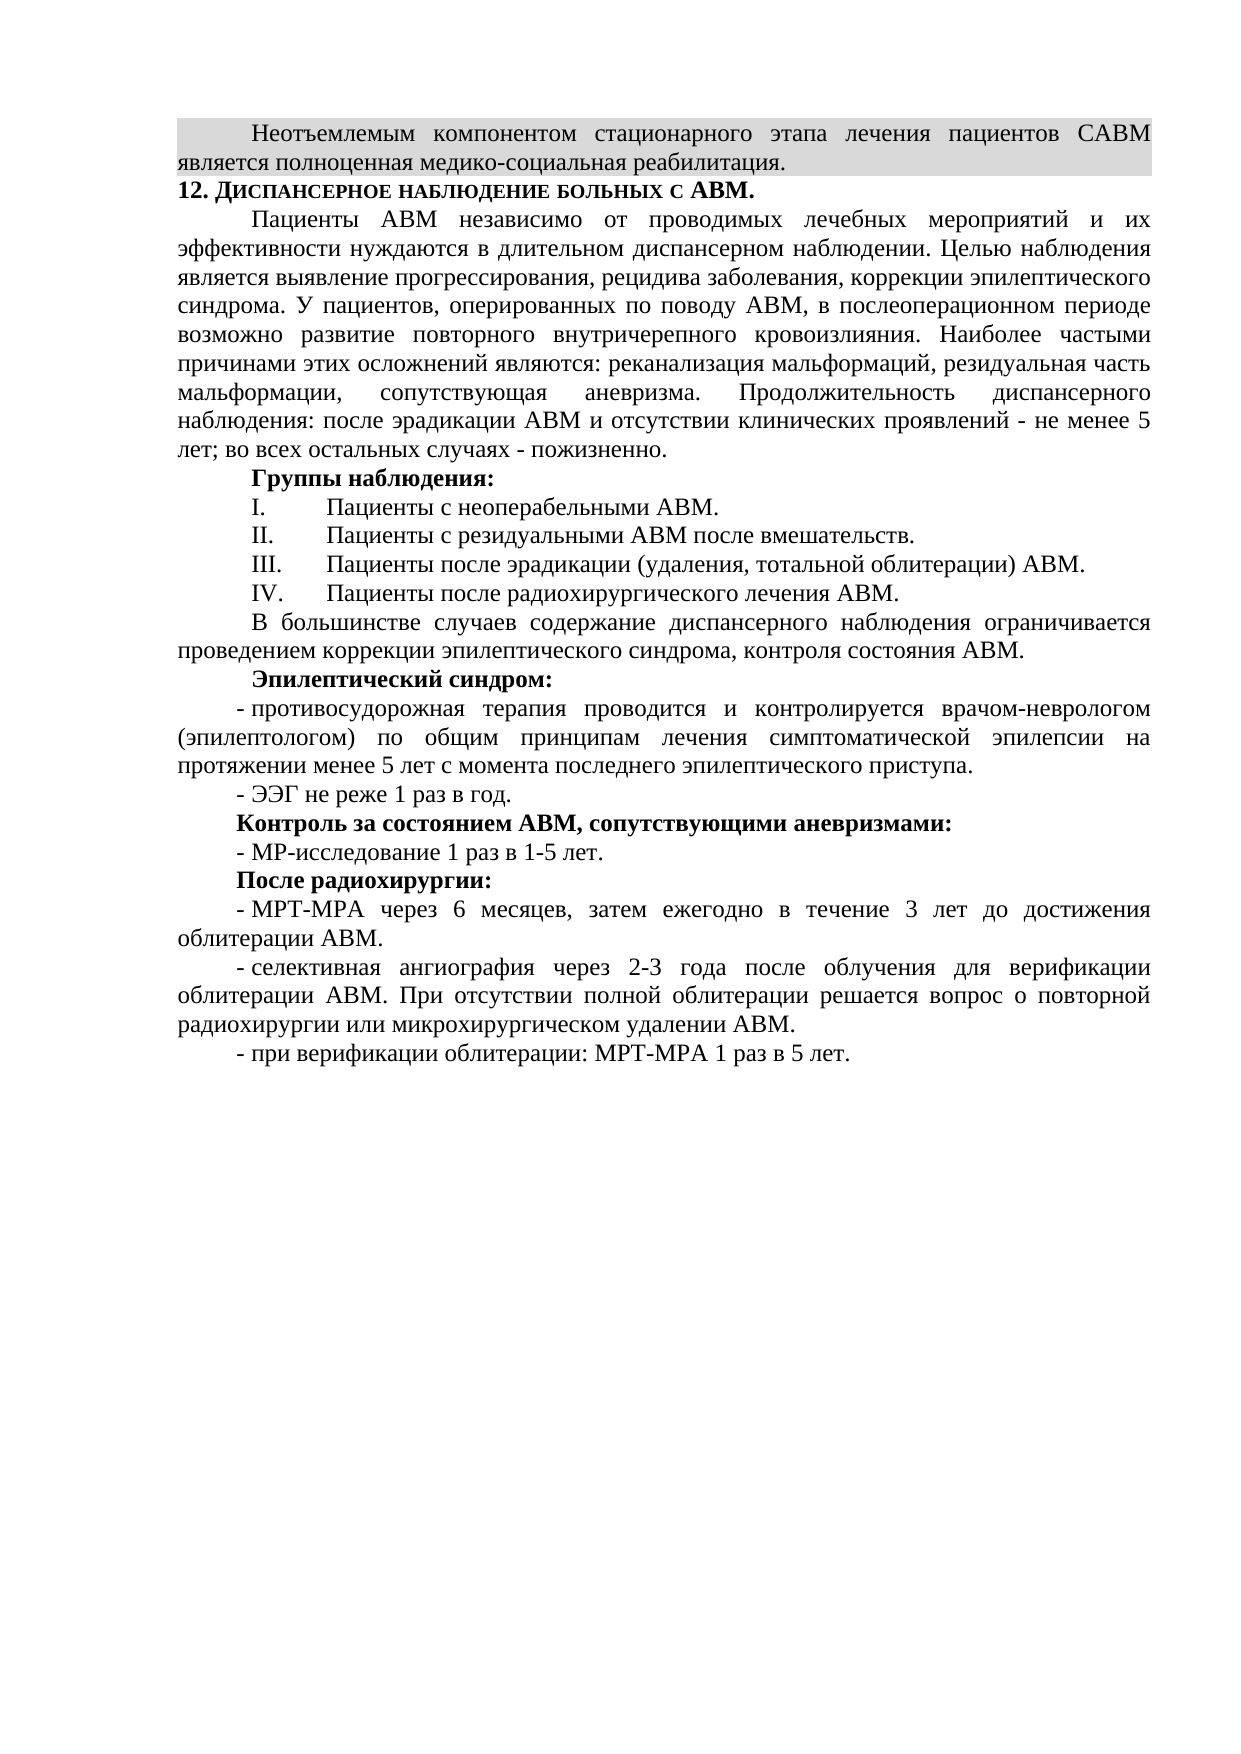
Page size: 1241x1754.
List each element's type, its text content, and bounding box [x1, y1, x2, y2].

text Неотъемлемым компонентом стационарного этапа лечения пациентов САВМ является полноценная медико-социальная реабилитация. [177, 118, 1152, 176]
list Пациенты с резидуальными АВМ после вмешательств. [251, 521, 1152, 549]
text Группы наблюдения: [177, 463, 1152, 492]
text В большинстве случаев содержание диспансерного наблюдения ограничивается проведением коррекции эпилептического синдрома, контроля состояния АВМ. [177, 607, 1152, 664]
list МР-исследование 1 раз в 1-5 лет. [177, 837, 1152, 866]
list МРТ-МРА через 6 месяцев, затем ежегодно в течение 3 лет до достижения облитерации АВМ. [177, 894, 1152, 952]
list селективная ангиография через 2-3 года после облучения для верификации облитерации АВМ. При отсутствии полной облитерации решается вопрос о повторной радиохирургии или микрохирургическом удалении АВМ. [177, 952, 1152, 1038]
text Контроль за состоянием АВМ, сопутствующими аневризмами: [177, 808, 1152, 837]
text Пациенты АВМ независимо от проводимых лечебных мероприятий и их эффективности нуждаются в длительном диспансерном наблюдении. Целью наблюдения является выявление прогрессирования, рецидива заболевания, коррекции эпилептического синдрома. У пациентов, оперированных по поводу АВМ, в послеоперационном периоде возможно развитие повторного внутричерепного кровоизлияния. Наиболее частыми причинами этих осложнений являются: реканализация мальформаций, резидуальная часть мальформации, сопутствующая аневризма. Продолжительность диспансерного наблюдения: после эрадикации АВМ и отсутствии клинических проявлений - не менее 5 лет; во всех остальных случаях - пожизненно. [177, 204, 1152, 463]
list при верификации облитерации: МРТ-МРА 1 раз в 5 лет. [177, 1038, 1152, 1067]
text 12. Диспансерное наблюдение больных с АВМ. [177, 176, 1152, 204]
text - противосудорожная терапия проводится и контролируется врачом-неврологом (эпилептологом) по общим принципам лечения симптоматической эпилепсии на протяжении менее 5 лет с момента последнего эпилептического приступа. [177, 693, 1152, 779]
list Пациенты после радиохирургического лечения АВМ. [251, 578, 1152, 607]
text Эпилептический синдром: [177, 664, 1152, 693]
text - ЭЭГ не реже 1 раз в год. [177, 779, 1152, 808]
list Пациенты с неоперабельными АВМ. [251, 492, 1152, 521]
list Пациенты после эрадикации (удаления, тотальной облитерации) АВМ. [251, 549, 1152, 578]
text После радиохирургии: [177, 866, 1152, 894]
